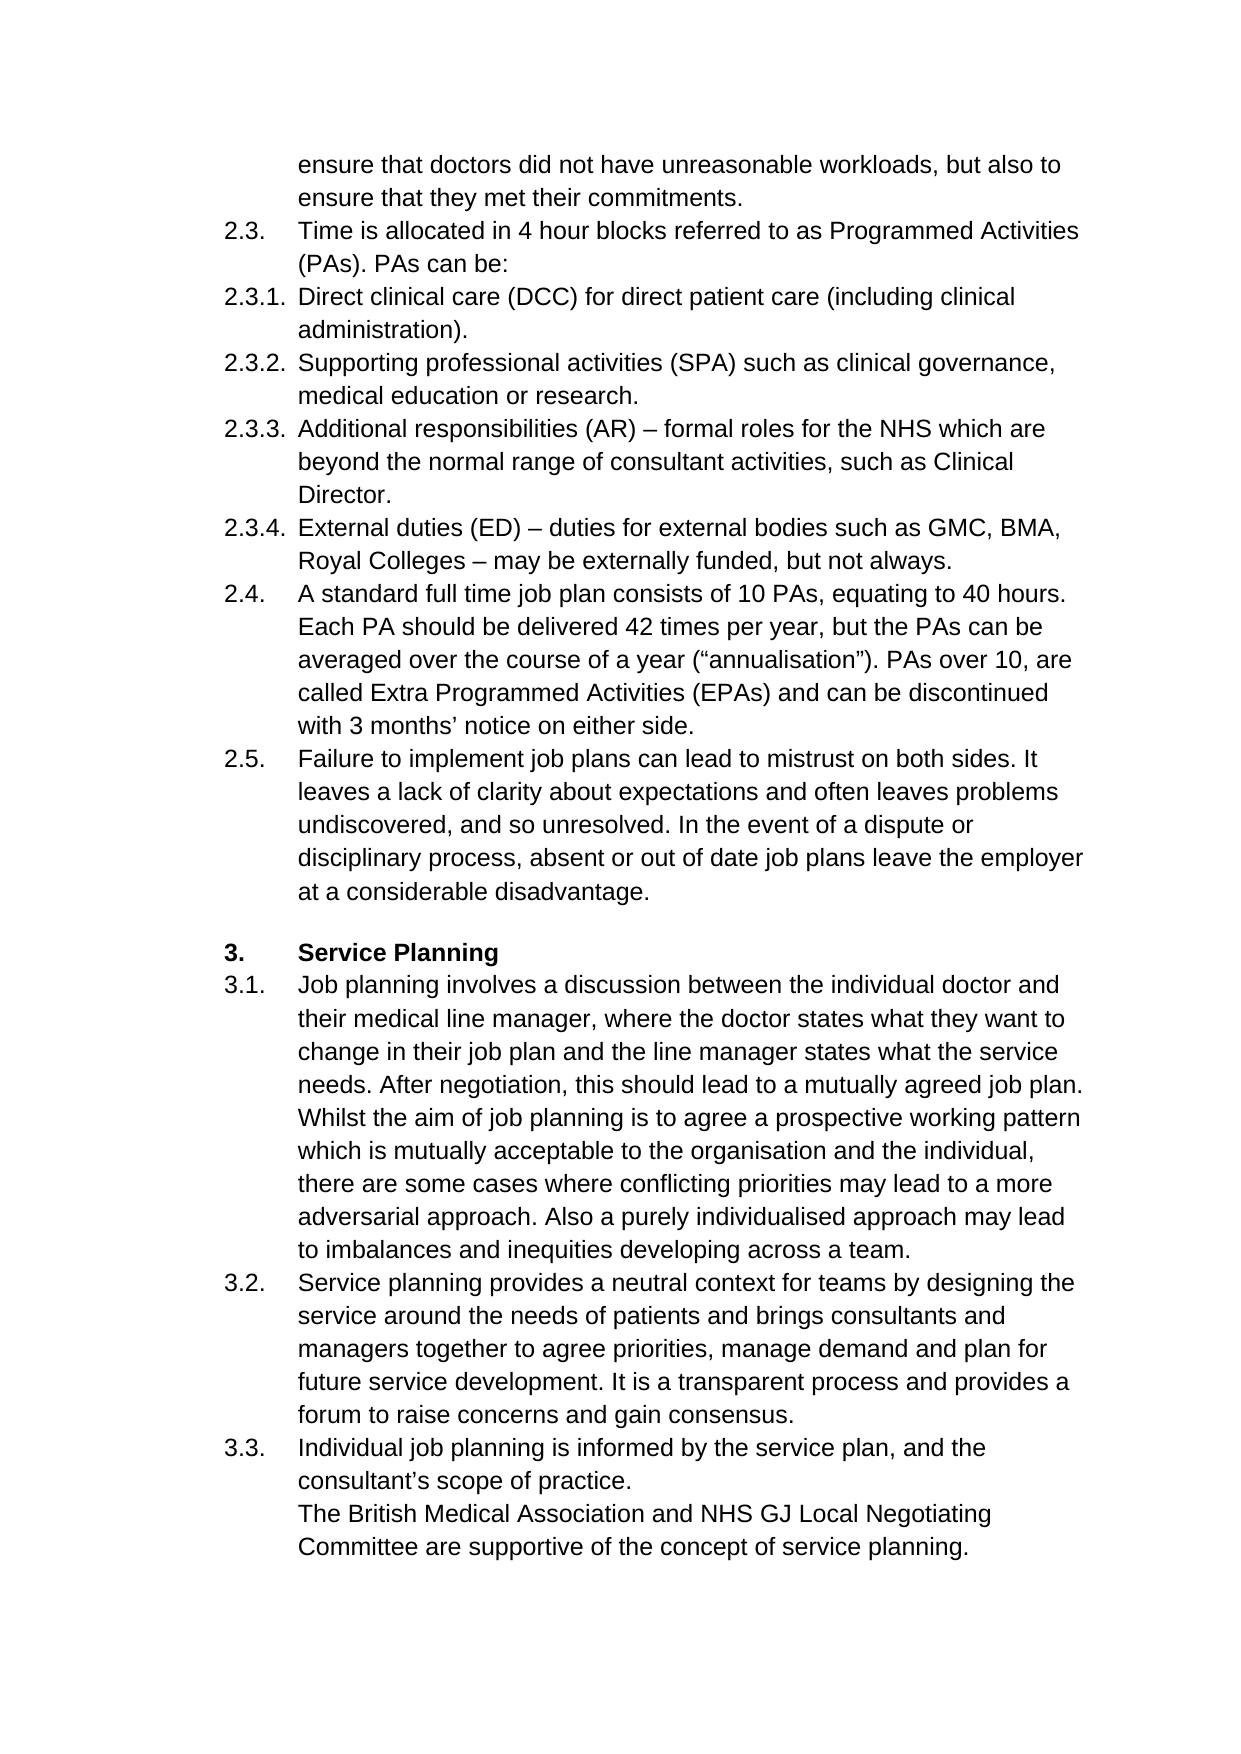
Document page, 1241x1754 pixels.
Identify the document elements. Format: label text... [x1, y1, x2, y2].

list Failure to implement job plans can lead to mistrust on both sides. It leaves a lack of clarity about expectations and often leaves problems undiscovered, and so unresolved. In the event of a dispute or disciplinary process, absent or out of date job plans leave the employer at a considerable disadvantage. [224, 744, 1090, 905]
list Service Planning [224, 937, 1090, 966]
list Service planning provides a neutral context for teams by designing the service around the needs of patients and brings consultants and managers together to agree priorities, manage demand and plan for future service development. It is a transparent process and provides a forum to raise concerns and gain consensus. [224, 1268, 1090, 1428]
list A standard full time job plan consists of 10 PAs, equating to 40 hours. Each PA should be delivered 42 times per year, but the PAs can be averaged over the course of a year (“annualisation”). PAs over 10, are called Extra Programmed Activities (EPAs) and can be discontinued with 3 months’ notice on either side. [224, 579, 1090, 740]
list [224, 150, 1090, 212]
list Additional responsibilities (AR) – formal roles for the NHS which are beyond the normal range of consultant activities, such as Clinical Director. [224, 414, 1090, 509]
list Individual job planning is informed by the service plan, and the consultant’s scope of practice. [224, 1433, 1090, 1494]
list Direct clinical care (DCC) for direct patient care (including clinical administration). [224, 282, 1090, 344]
list External duties (ED) – duties for external bodies such as GMC, BMA, Royal Colleges – may be externally funded, but not always. [224, 513, 1090, 575]
list Time is allocated in 4 hour blocks referred to as Programmed Activities (PAs). PAs can be: [224, 216, 1090, 278]
list The British Medical Association and NHS GJ Local Negotiating Committee are supportive of the concept of service planning. [298, 1499, 1090, 1561]
list Job planning involves a discussion between the individual doctor and their medical line manager, where the doctor states what they want to change in their job plan and the line manager states what the service needs. After negotiation, this should lead to a mutually agreed job plan. Whilst the aim of job planning is to agree a prospective working pattern which is mutually acceptable to the organisation and the individual, there are some cases where conflicting priorities may lead to a more adversarial approach. Also a purely individualised approach may lead to imbalances and inequities developing across a team. [224, 971, 1090, 1263]
list Supporting professional activities (SPA) such as clinical governance, medical education or research. [224, 348, 1090, 410]
